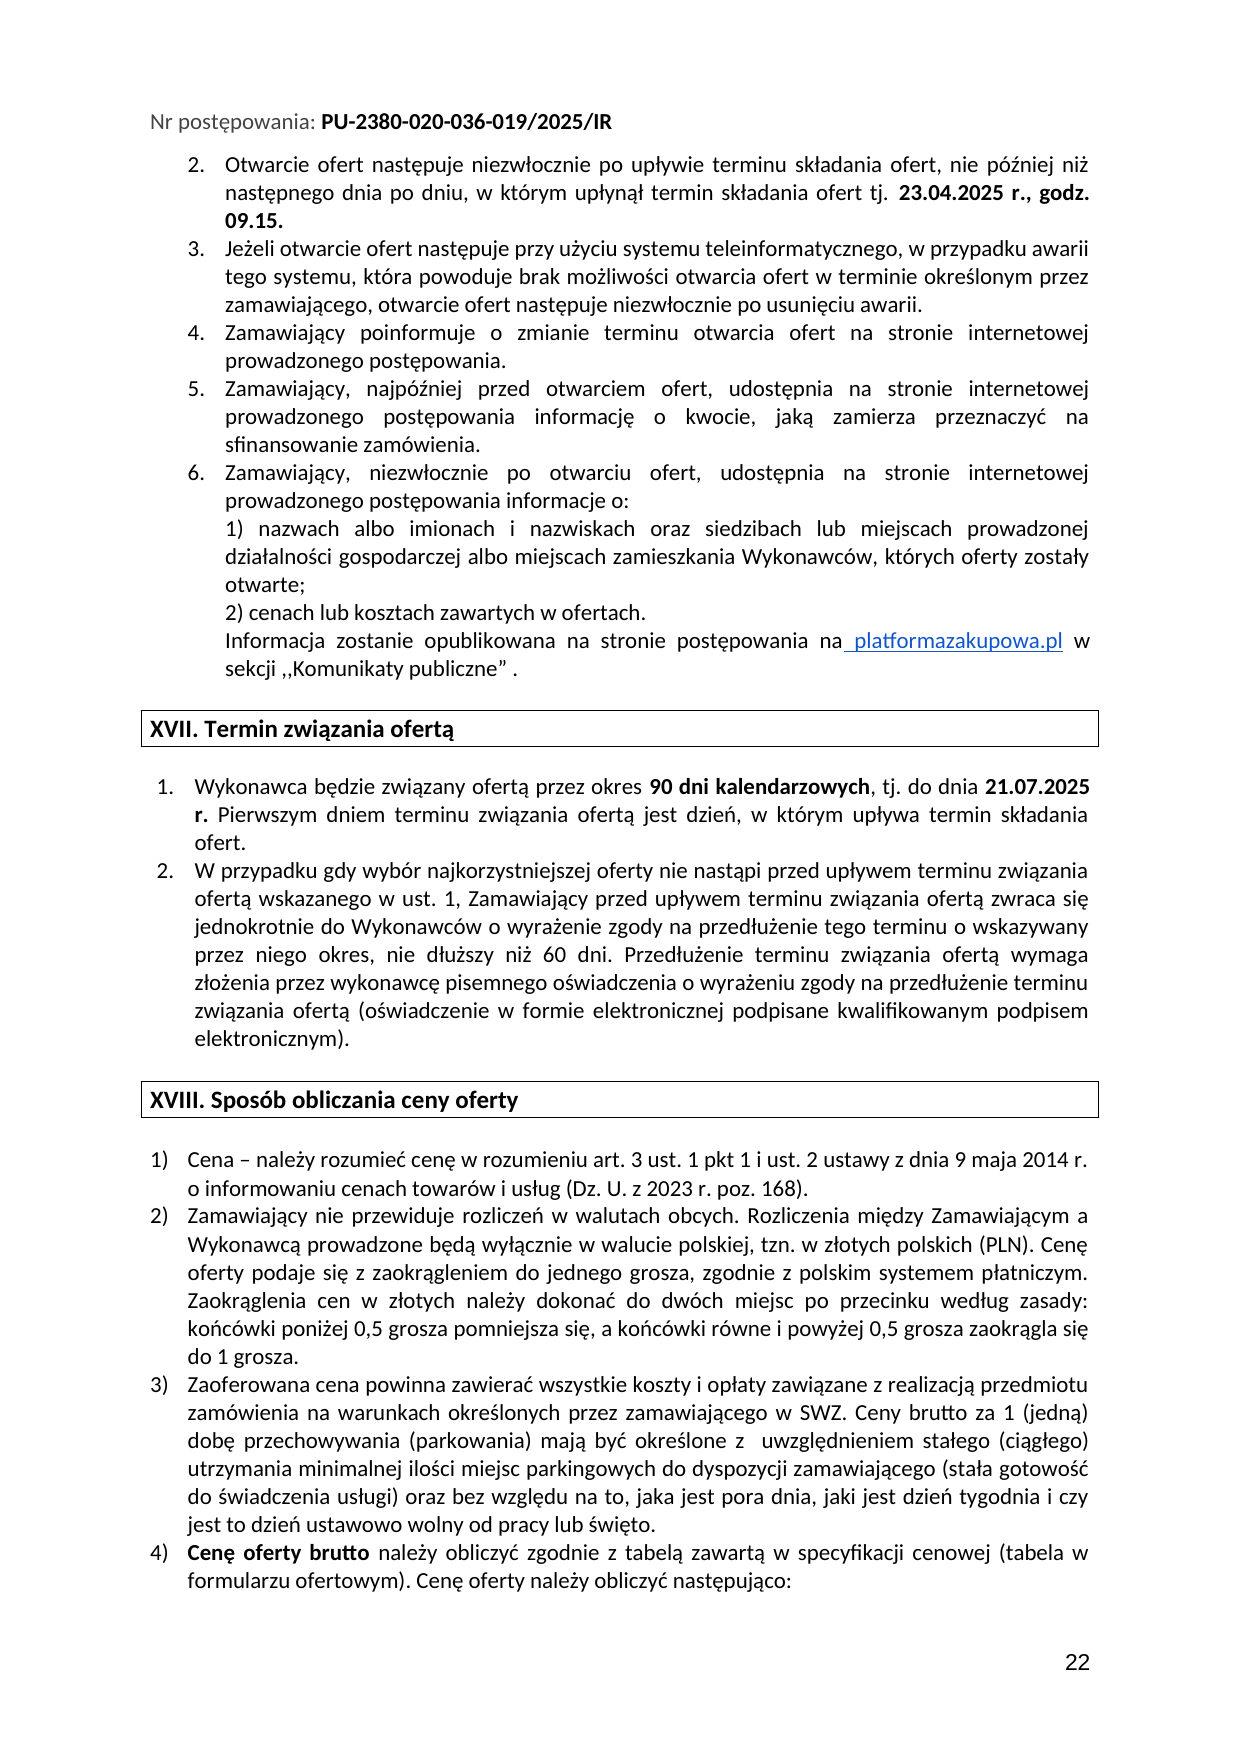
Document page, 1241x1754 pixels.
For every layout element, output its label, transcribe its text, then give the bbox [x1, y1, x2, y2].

list Wykonawca będzie związany ofertą przez okres 90 dni kalendarzowych, tj. do dnia 21.07.2025 r. Pierwszym dniem terminu związania ofertą jest dzień, w którym upływa termin składania ofert. [156, 772, 1090, 856]
text Informacja zostanie opublikowana na stronie postępowania na platformazakupowa.pl w sekcji ,,Komunikaty publiczne” . [225, 626, 1090, 682]
list W przypadku gdy wybór najkorzystniejszej oferty nie nastąpi przed upływem terminu związania ofertą wskazanego w ust. 1, Zamawiający przed upływem terminu związania ofertą zwraca się jednokrotnie do Wykonawców o wyrażenie zgody na przedłużenie tego terminu o wskazywany przez niego okres, nie dłuższy niż 60 dni. Przedłużenie terminu związania ofertą wymaga złożenia przez wykonawcę pisemnego oświadczenia o wyrażeniu zgody na przedłużenie terminu związania ofertą (oświadczenie w formie elektronicznej podpisane kwalifikowanym podpisem elektronicznym). [156, 856, 1090, 1052]
list Cenę oferty brutto należy obliczyć zgodnie z tabelą zawartą w specyfikacji cenowej (tabela w formularzu ofertowym). Cenę oferty należy obliczyć następująco: [150, 1538, 1090, 1594]
list Zamawiający poinformuje o zmianie terminu otwarcia ofert na stronie internetowej prowadzonego postępowania. [187, 318, 1090, 374]
text XVII. Termin związania ofertą [142, 711, 1098, 746]
list Zamawiający, niezwłocznie po otwarciu ofert, udostępnia na stronie internetowej prowadzonego postępowania informacje o: [187, 458, 1090, 514]
text 1) nazwach albo imionach i nazwiskach oraz siedzibach lub miejscach prowadzonej działalności gospodarczej albo miejscach zamieszkania Wykonawców, których oferty zostały otwarte; [225, 514, 1090, 598]
text 2) cenach lub kosztach zawartych w ofertach. [150, 598, 1090, 626]
list Otwarcie ofert następuje niezwłocznie po upływie terminu składania ofert, nie później niż następnego dnia po dniu, w którym upłynął termin składania ofert tj. 23.04.2025 r., godz. 09.15. [187, 150, 1090, 234]
list Cena – należy rozumieć cenę w rozumieniu art. 3 ust. 1 pkt 1 i ust. 2 ustawy z dnia 9 maja 2014 r. o informowaniu cenach towarów i usług (Dz. U. z 2023 r. poz. 168). [150, 1146, 1090, 1202]
list Jeżeli otwarcie ofert następuje przy użyciu systemu teleinformatycznego, w przypadku awarii tego systemu, która powoduje brak możliwości otwarcia ofert w terminie określonym przez zamawiającego, otwarcie ofert następuje niezwłocznie po usunięciu awarii. [187, 234, 1090, 318]
list Zamawiający nie przewiduje rozliczeń w walutach obcych. Rozliczenia między Zamawiającym a Wykonawcą prowadzone będą wyłącznie w walucie polskiej, tzn. w złotych polskich (PLN). Cenę oferty podaje się z zaokrągleniem do jednego grosza, zgodnie z polskim systemem płatniczym. Zaokrąglenia cen w złotych należy dokonać do dwóch miejsc po przecinku według zasady: końcówki poniżej 0,5 grosza pomniejsza się, a końcówki równe i powyżej 0,5 grosza zaokrągla się do 1 grosza. [150, 1202, 1090, 1370]
list Zaoferowana cena powinna zawierać wszystkie koszty i opłaty zawiązane z realizacją przedmiotu zamówienia na warunkach określonych przez zamawiającego w SWZ. Ceny brutto za 1 (jedną) dobę przechowywania (parkowania) mają być określone z uwzględnieniem stałego (ciągłego) utrzymania minimalnej ilości miejsc parkingowych do dyspozycji zamawiającego (stała gotowość do świadczenia usługi) oraz bez względu na to, jaka jest pora dnia, jaki jest dzień tygodnia i czy jest to dzień ustawowo wolny od pracy lub święto. [150, 1370, 1090, 1538]
text XVIII. Sposób obliczania ceny oferty [142, 1082, 1098, 1117]
list Zamawiający, najpóźniej przed otwarciem ofert, udostępnia na stronie internetowej prowadzonego postępowania informację o kwocie, jaką zamierza przeznaczyć na sfinansowanie zamówienia. [187, 374, 1090, 458]
